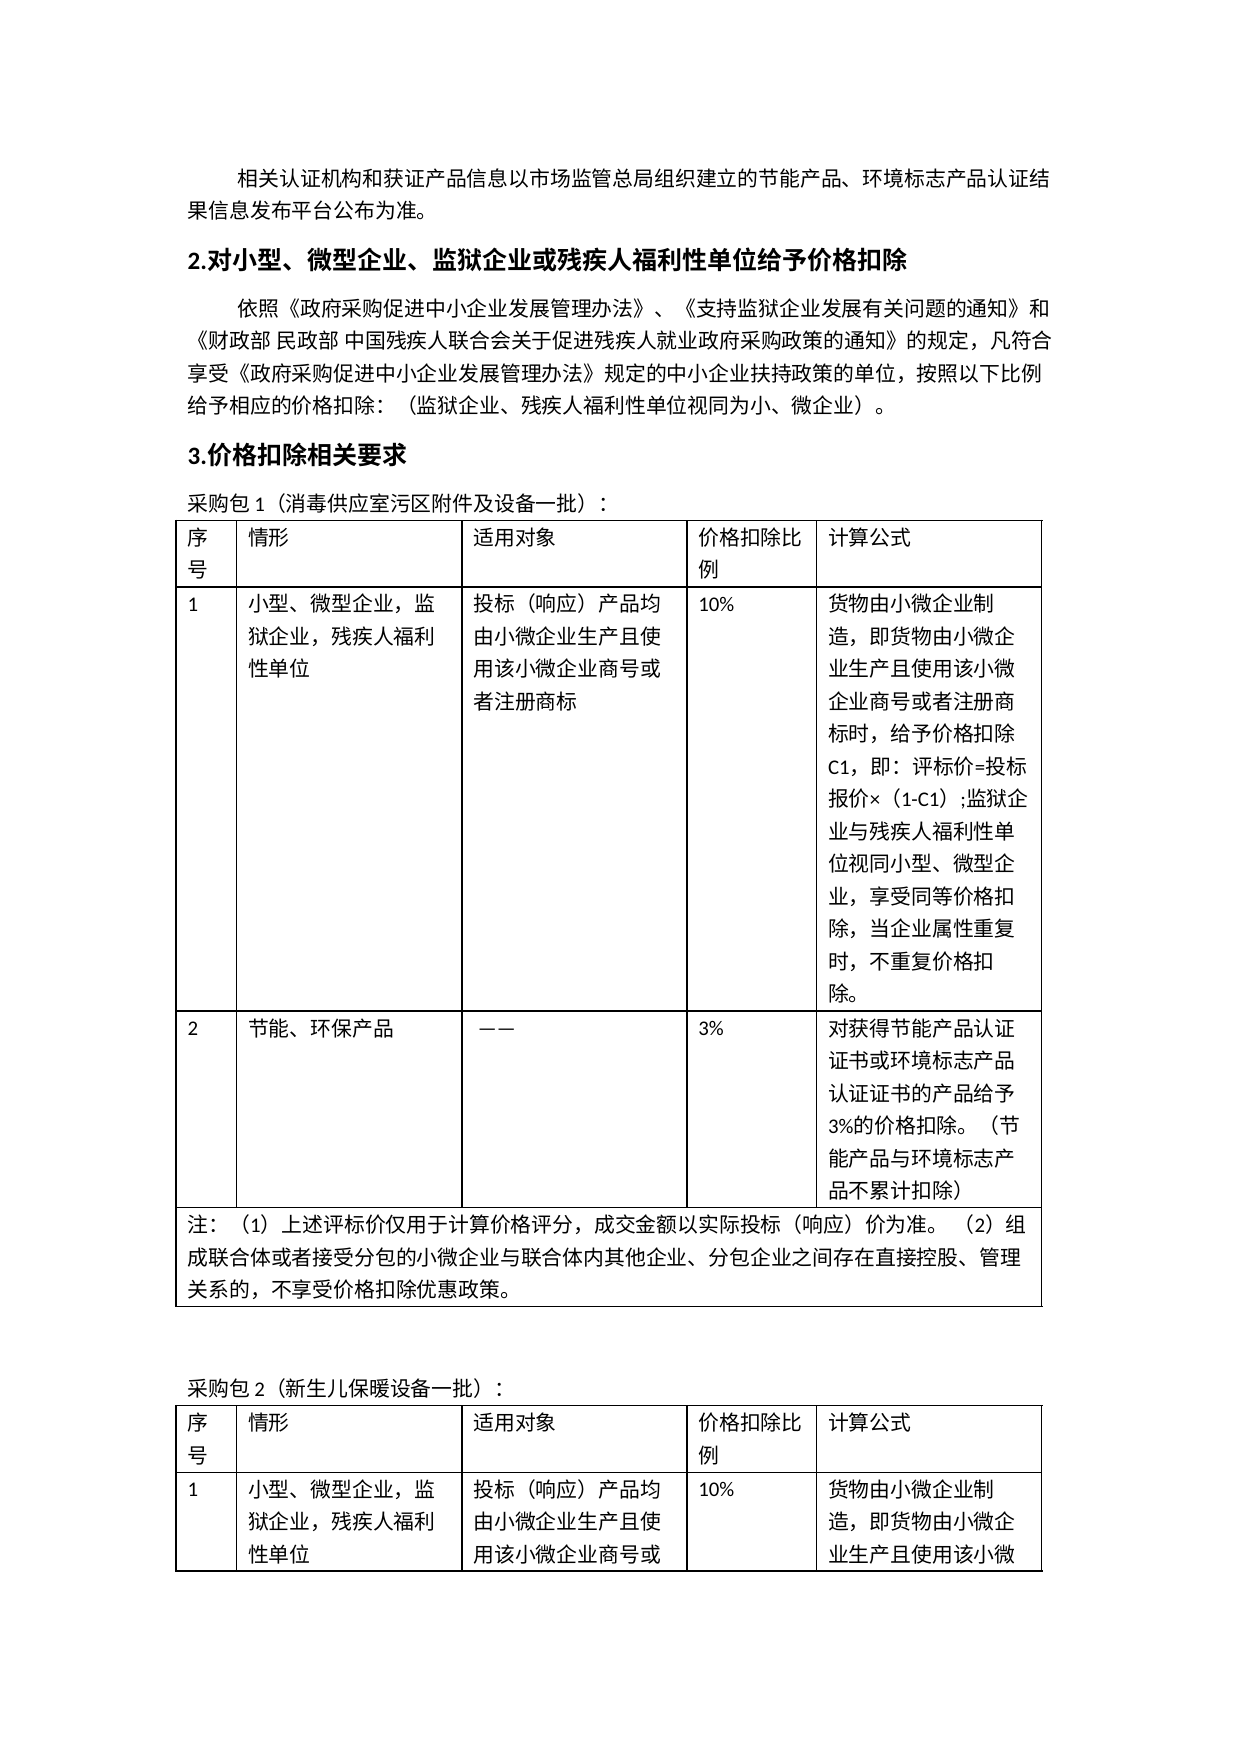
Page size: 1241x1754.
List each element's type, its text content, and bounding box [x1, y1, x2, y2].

text 2.对小型、微型企业、监狱企业或残疾人福利性单位给予价格扣除 [187, 227, 1053, 292]
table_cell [463, 1473, 686, 1570]
table_header 序号 [177, 521, 236, 586]
table_cell —— [463, 1012, 686, 1207]
text 采购包2（新生儿保暖设备一批）： [187, 1372, 1053, 1405]
table_cell 10% [688, 588, 816, 1010]
table_cell 1 [177, 588, 236, 1010]
table_cell 对获得节能产品认证证书或环境标志产品认证证书的产品给予3%的价格扣除。（节能产品与环境标志产品不累计扣除） [817, 1012, 1041, 1207]
table_header 价格扣除比例 [688, 521, 816, 586]
table_header 情形 [237, 521, 461, 586]
table_header 适用对象 [463, 521, 686, 586]
text 采购包1（消毒供应室污区附件及设备一批）： [187, 487, 1053, 519]
table_cell 1 [177, 1473, 236, 1570]
table_cell 小型、微型企业，监狱企业，残疾人福利性单位 [237, 588, 461, 1010]
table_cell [237, 1473, 461, 1570]
text 依照《政府采购促进中小企业发展管理办法》、《支持监狱企业发展有关问题的通知》和《财政部 民政部 中国残疾人联合会关于促进残疾人就业政府采购政策的通知》的规定，凡符合享受《政府采购促进中小企业发展管理办法》规定的中小企业扶持政策的单位，按照以下比例给予相应的价格扣除：（监狱企业、残疾人福利性单位视同为小、微企业）。 [187, 292, 1053, 422]
table_cell 3% [688, 1012, 816, 1207]
table_cell 10% [688, 1473, 816, 1570]
text 相关认证机构和获证产品信息以市场监管总局组织建立的节能产品、环境标志产品认证结果信息发布平台公布为准。 [187, 162, 1053, 227]
table_cell 节能、环保产品 [237, 1012, 461, 1207]
table_header 情形 [237, 1406, 461, 1471]
table_header 价格扣除比例 [688, 1406, 816, 1471]
table_cell 投标（响应）产品均由小微企业生产且使用该小微企业商号或者注册商标 [463, 588, 686, 1010]
text 3.价格扣除相关要求 [187, 422, 1053, 487]
table_cell 注：（1）上述评标价仅用于计算价格评分，成交金额以实际投标（响应）价为准。 （2）组成联合体或者接受分包的小微企业与联合体内其他企业、分包企业之间存在直接控股、管理关系的，不享受价格扣除优惠政策。 [177, 1208, 1041, 1306]
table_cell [817, 1473, 1041, 1570]
table_cell 货物由小微企业制造，即货物由小微企业生产且使用该小微企业商号或者注册商标时，给予价格扣除C1，即：评标价=投标报价×（1-C1）;监狱企业与残疾人福利性单位视同小型、微型企业，享受同等价格扣除，当企业属性重复时，不重复价格扣除。 [817, 588, 1041, 1010]
table_header 适用对象 [463, 1406, 686, 1471]
table_header 序号 [177, 1406, 236, 1471]
table_header 计算公式 [817, 1406, 1041, 1471]
table_header 计算公式 [817, 521, 1041, 586]
table_cell 2 [177, 1012, 236, 1207]
